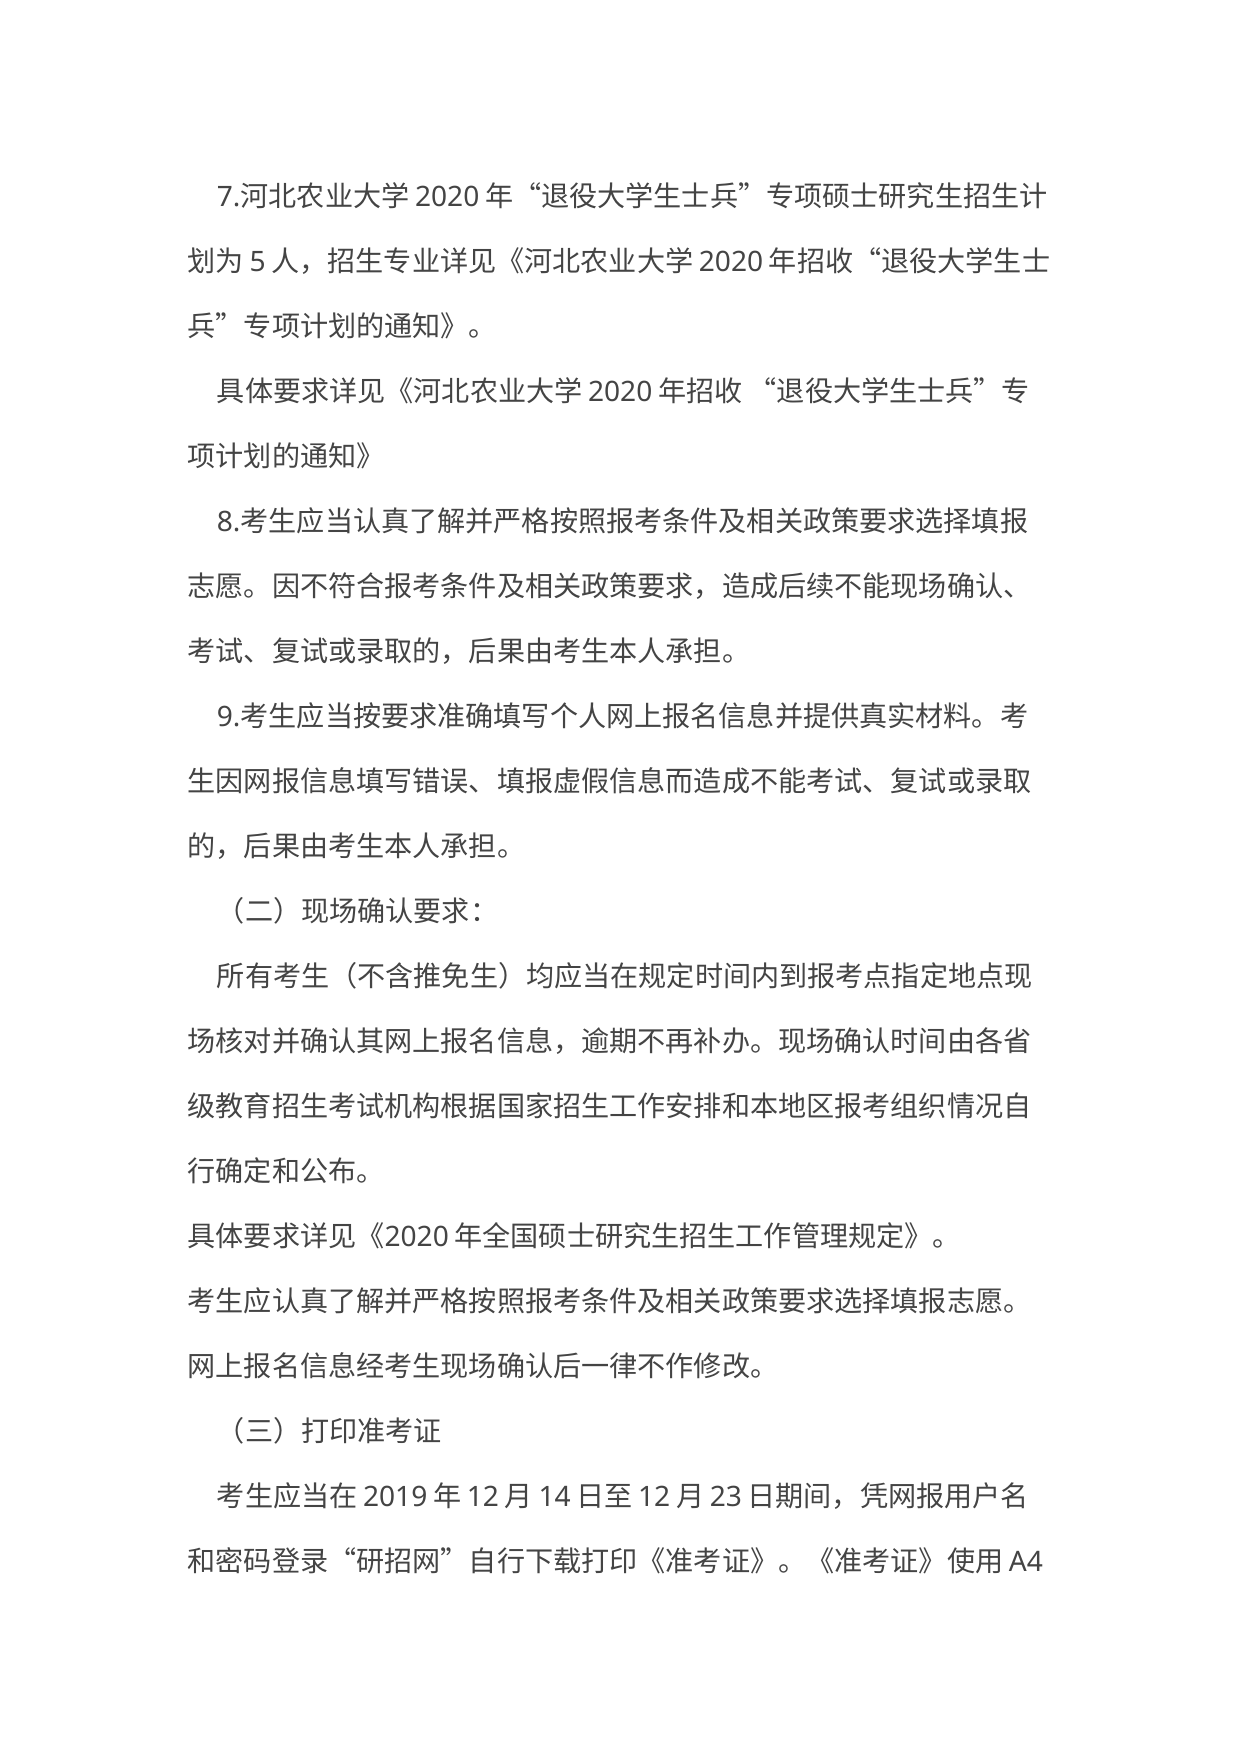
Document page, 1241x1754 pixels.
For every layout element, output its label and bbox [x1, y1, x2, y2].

text [187, 162, 1053, 1592]
